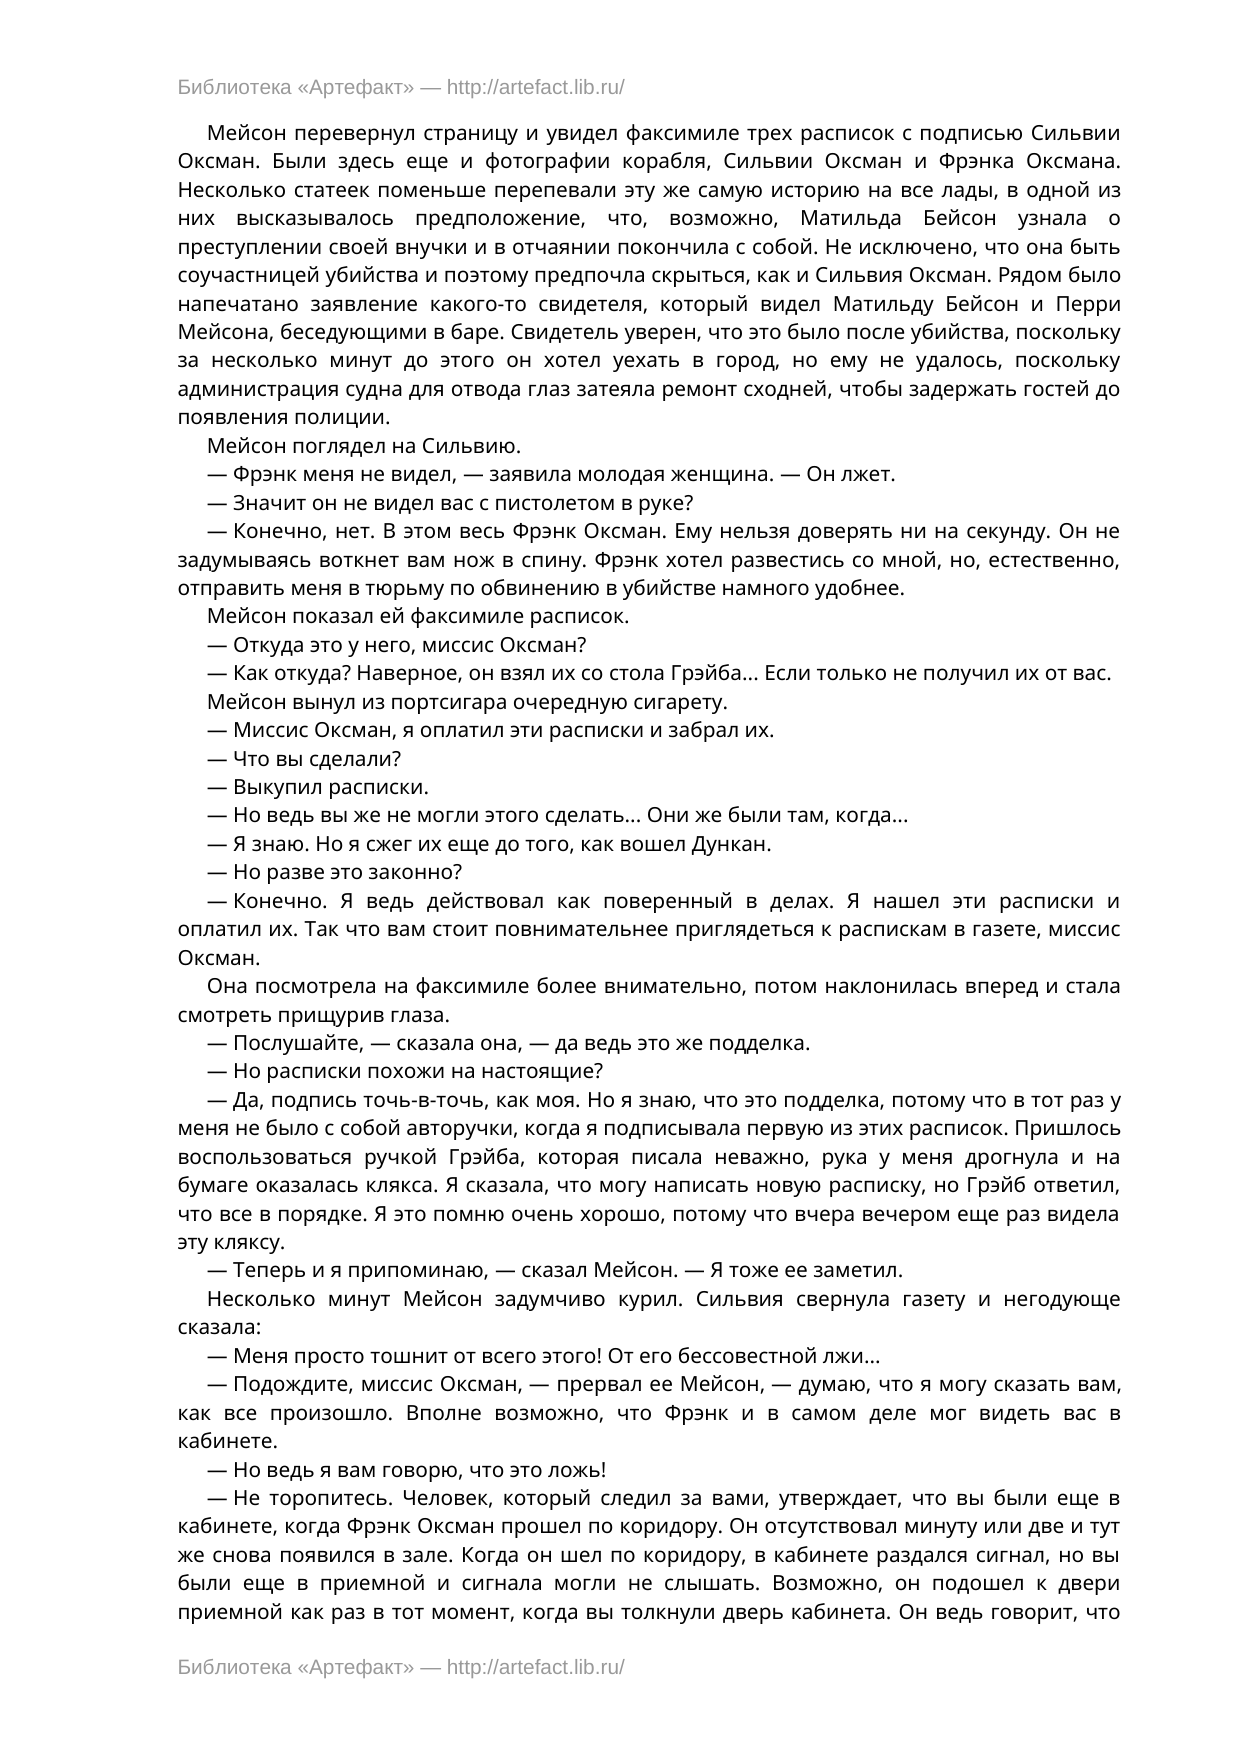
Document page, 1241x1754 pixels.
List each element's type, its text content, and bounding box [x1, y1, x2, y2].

text — Но разве это законно? [177, 857, 1122, 886]
text — Но ведь я вам говорю, что это ложь! [177, 1455, 1122, 1483]
text — Значит он не видел вас с пистолетом в руке? [177, 488, 1122, 516]
text — Я знаю. Но я сжег их еще до того, как вошел Дункан. [177, 829, 1122, 857]
text — Теперь и я припоминаю, — сказал Мейсон. — Я тоже ее заметил. [177, 1256, 1122, 1284]
text Мейсон показал ей факсимиле расписок. [177, 602, 1122, 630]
text — Конечно, нет. В этом весь Фрэнк Оксман. Ему нельзя доверять ни на секунду. Он не задумываясь воткнет вам нож в спину. Фрэнк хотел развестись со мной, но, естественно, отправить меня в тюрьму по обвинению в убийстве намного удобнее. [177, 516, 1122, 602]
text — Выкупил расписки. [177, 772, 1122, 801]
text — Подождите, миссис Оксман, — прервал ее Мейсон, — думаю, что я могу сказать вам, как все произошло. Вполне возможно, что Фрэнк и в самом деле мог видеть вас в кабинете. [177, 1369, 1122, 1455]
text — Откуда это у него, миссис Оксман? [177, 630, 1122, 658]
text — Миссис Оксман, я оплатил эти расписки и забрал их. [177, 715, 1122, 744]
text Несколько минут Мейсон задумчиво курил. Сильвия свернула газету и негодующе сказала: [177, 1284, 1122, 1341]
text — Но ведь вы же не могли этого сделать... Они же были там, когда... [177, 801, 1122, 829]
text Мейсон перевернул страницу и увидел факсимиле трех расписок с подписью Сильвии Оксман. Были здесь еще и фотографии корабля, Сильвии Оксман и Фрэнка Оксмана. Несколько статеек поменьше перепевали эту же самую историю на все лады, в одной из них высказывалось предположение, что, возможно, Матильда Бейсон узнала о преступлении своей внучки и в отчаянии покончила с собой. Не исключено, что она быть соучастницей убийства и поэтому предпочла скрыться, как и Сильвия Оксман. Рядом было напечатано заявление какого-то свидетеля, который видел Матильду Бейсон и Перри Мейсона, беседующими в баре. Свидетель уверен, что это было после убийства, поскольку за несколько минут до этого он хотел уехать в город, но ему не удалось, поскольку администрация судна для отвода глаз затеяла ремонт сходней, чтобы задержать гостей до появления полиции. [177, 118, 1122, 431]
text — Конечно. Я ведь действовал как поверенный в делах. Я нашел эти расписки и оплатил их. Так что вам стоит повнимательнее приглядеться к распискам в газете, миссис Оксман. [177, 886, 1122, 971]
text — Но расписки похожи на настоящие? [177, 1057, 1122, 1085]
text Она посмотрела на факсимиле более внимательно, потом наклонилась вперед и стала смотреть прищурив глаза. [177, 971, 1122, 1028]
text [177, 1483, 1122, 1625]
text — Меня просто тошнит от всего этого! От его бессовестной лжи... [177, 1341, 1122, 1369]
text Мейсон вынул из портсигара очередную сигарету. [177, 687, 1122, 715]
text Мейсон поглядел на Сильвию. [177, 431, 1122, 459]
text — Да, подпись точь-в-точь, как моя. Но я знаю, что это подделка, потому что в тот раз у меня не было с собой авторучки, когда я подписывала первую из этих расписок. Пришлось воспользоваться ручкой Грэйба, которая писала неважно, рука у меня дрогнула и на бумаге оказалась клякса. Я сказала, что могу написать новую расписку, но Грэйб ответил, что все в порядке. Я это помню очень хорошо, потому что вчера вечером еще раз видела эту кляксу. [177, 1085, 1122, 1256]
text — Что вы сделали? [177, 744, 1122, 772]
text — Фрэнк меня не видел, — заявила молодая женщина. — Он лжет. [177, 459, 1122, 488]
text — Как откуда? Наверное, он взял их со стола Грэйба... Если только не получил их от вас. [177, 658, 1122, 687]
text — Послушайте, — сказала она, — да ведь это же подделка. [177, 1028, 1122, 1057]
